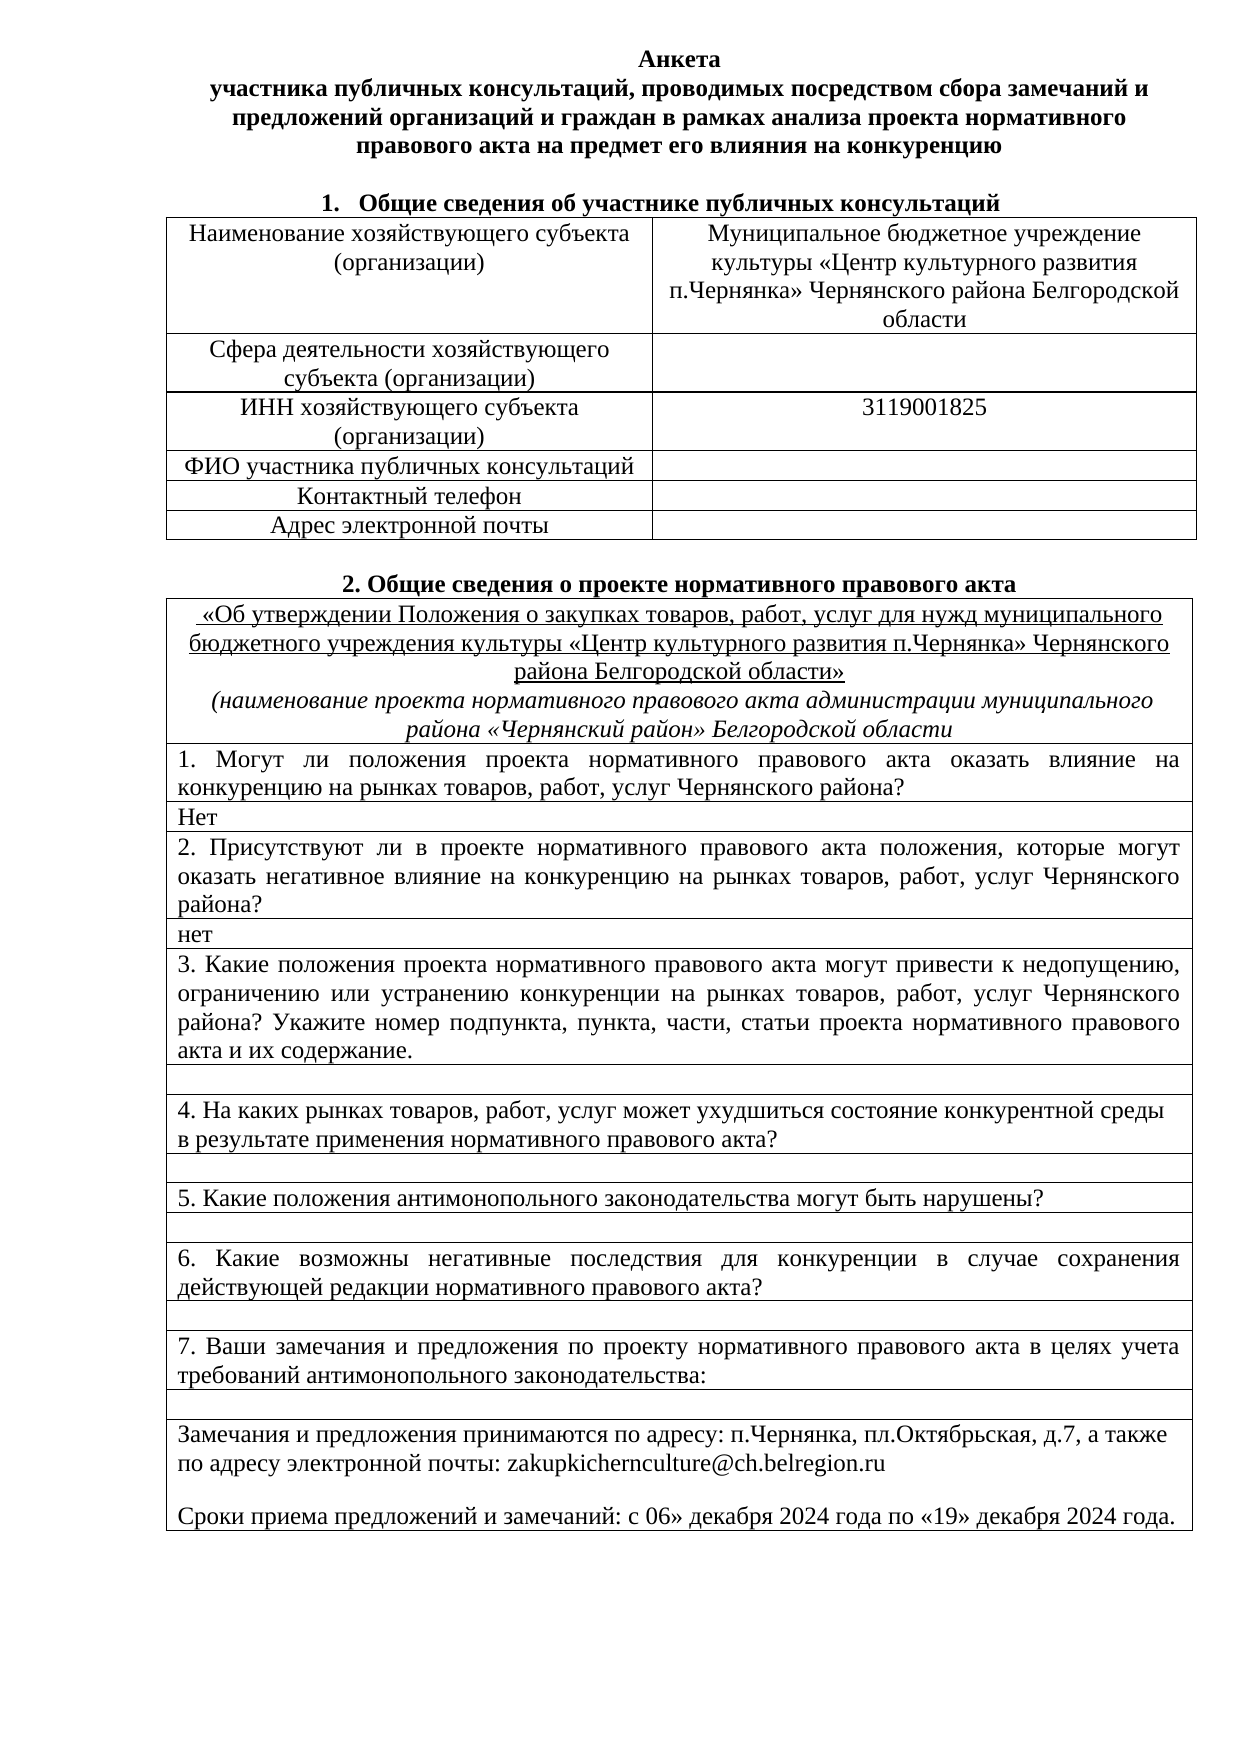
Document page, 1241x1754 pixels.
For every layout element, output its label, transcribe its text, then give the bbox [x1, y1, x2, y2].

table_cell [167, 1213, 1192, 1242]
table_header «Об утверждении Положения о закупках товаров, работ, услуг для нужд муниципального бюджетного учреждения культуры «Центр культурного развития п.Чернянка» Чернянского района Белгородской области» (наименование проекта нормативного правового акта администрации муниципального района «Чернянский район» Белгородской области [167, 599, 1192, 743]
text участника публичных консультаций, проводимых посредством сбора замечаний и предложений организаций и граждан в рамках анализа проекта нормативного правового акта на предмет его влияния на конкуренцию [177, 73, 1181, 159]
table_cell [653, 334, 1196, 391]
table_cell Нет [167, 802, 1192, 831]
table_cell 6. Какие возможны негативные последствия для конкуренции в случае сохранения действующей редакции нормативного правового акта? [167, 1243, 1192, 1300]
table_cell 3119001825 [653, 393, 1196, 450]
table_cell Сфера деятельности хозяйствующего субъекта (организации) [167, 334, 652, 391]
table_header Наименование хозяйствующего субъекта (организации) [167, 218, 652, 333]
table_cell 1. Могут ли положения проекта нормативного правового акта оказать влияние на конкуренцию на рынках товаров, работ, услуг Чернянского района? [167, 744, 1192, 801]
table_cell [653, 451, 1196, 480]
table_cell 3. Какие положения проекта нормативного правового акта могут привести к недопущению, ограничению или устранению конкуренции на рынках товаров, работ, услуг Чернянского района? Укажите номер подпункта, пункта, части, статьи проекта нормативного правового акта и их содержание. [167, 949, 1192, 1064]
table_cell Замечания и предложения принимаются по адресу: п.Чернянка, пл.Октябрьская, д.7, а также по адресу электронной почты: zakupkichernculture@ch.belregion.ru Сроки приема предложений и замечаний: с 06» декабря 2024 года по «19» декабря 2024 года. [167, 1420, 1192, 1530]
table_cell [653, 481, 1196, 509]
table_cell Контактный телефон [167, 481, 652, 509]
table_cell ФИО участника публичных консультаций [167, 451, 652, 480]
table_cell [167, 1390, 1192, 1418]
table_header Муниципальное бюджетное учреждение культуры «Центр культурного развития п.Чернянка» Чернянского района Белгородской области [653, 218, 1196, 333]
table_cell 4. На каких рынках товаров, работ, услуг может ухудшиться состояние конкурентной среды в результате применения нормативного правового акта? [167, 1095, 1192, 1152]
table_cell [167, 1154, 1192, 1182]
table_cell [167, 1301, 1192, 1330]
text 2. Общие сведения о проекте нормативного правового акта [177, 569, 1181, 598]
table_cell 7. Ваши замечания и предложения по проекту нормативного правового акта в целях учета требований антимонопольного законодательства: [167, 1331, 1192, 1389]
list Общие сведения об участнике публичных консультаций [140, 188, 1181, 217]
table_cell 5. Какие положения антимонопольного законодательства могут быть нарушены? [167, 1183, 1192, 1212]
table_cell ИНН хозяйствующего субъекта (организации) [167, 393, 652, 450]
text Анкета [177, 44, 1181, 73]
table_cell нет [167, 919, 1192, 948]
table_cell 2. Присутствуют ли в проекте нормативного правового акта положения, которые могут оказать негативное влияние на конкуренцию на рынках товаров, работ, услуг Чернянского района? [167, 832, 1192, 918]
table_cell [167, 1065, 1192, 1094]
table_cell Адрес электронной почты [167, 511, 652, 539]
table_cell [653, 511, 1196, 539]
